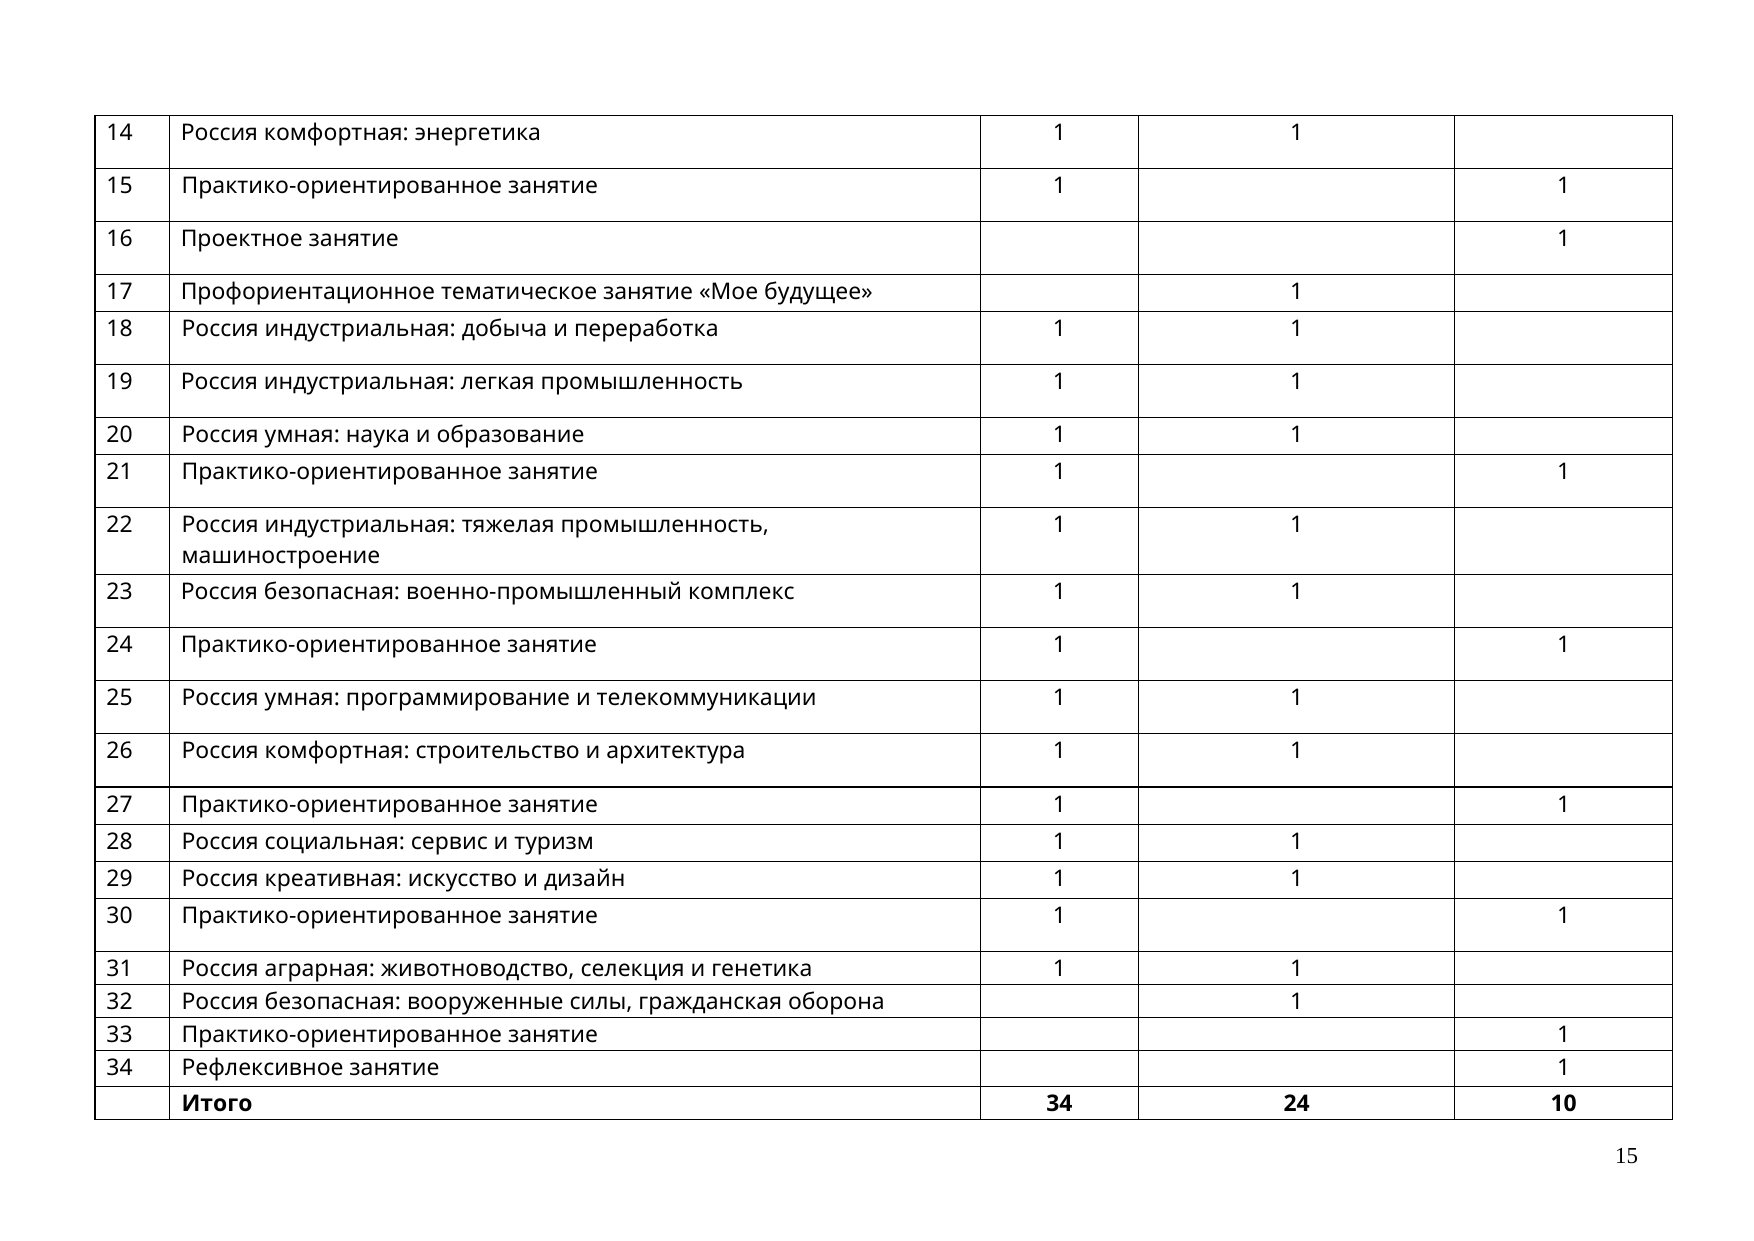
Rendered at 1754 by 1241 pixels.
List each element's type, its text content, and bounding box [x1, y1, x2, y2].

table_cell [1455, 116, 1672, 168]
table_cell 15 [96, 169, 169, 221]
table_cell 1 [981, 312, 1138, 364]
table_cell [981, 985, 1138, 1017]
table_cell Профориентационное тематическое занятие «Мое будущее» [170, 275, 980, 311]
table_cell 31 [96, 952, 169, 984]
table_cell [1139, 169, 1454, 221]
table_cell [981, 222, 1138, 274]
table_cell Практико-ориентированное занятие [170, 899, 980, 951]
table_cell 16 [96, 222, 169, 274]
table_cell 1 [981, 365, 1138, 417]
table_cell [1139, 222, 1454, 274]
table_cell Практико-ориентированное занятие [170, 455, 980, 507]
table_cell 1 [1139, 952, 1454, 984]
table_cell 1 [1455, 169, 1672, 221]
table_cell 1 [1455, 899, 1672, 951]
table_cell 18 [96, 312, 169, 364]
table_cell 29 [96, 862, 169, 898]
table_cell Россия индустриальная: тяжелая промышленность, машиностроение [170, 508, 980, 574]
table_cell 21 [96, 455, 169, 507]
table_cell 34 [96, 1051, 169, 1086]
table_cell Россия умная: программирование и телекоммуникации [170, 681, 980, 733]
table_cell 34 [981, 1087, 1138, 1119]
table_cell 1 [981, 681, 1138, 733]
table_cell 1 [981, 116, 1138, 168]
table_cell 27 [96, 788, 169, 824]
table_cell [1455, 275, 1672, 311]
table_cell 1 [981, 899, 1138, 951]
table_cell 22 [96, 508, 169, 574]
table_cell 25 [96, 681, 169, 733]
table_cell Россия умная: наука и образование [170, 418, 980, 453]
table_cell 10 [1455, 1087, 1672, 1119]
table_cell 1 [981, 825, 1138, 861]
table_cell 1 [981, 169, 1138, 221]
table_cell 1 [981, 455, 1138, 507]
table_cell [96, 1087, 169, 1119]
table_cell 1 [1455, 222, 1672, 274]
table_cell [1139, 1051, 1454, 1086]
table_cell 1 [1139, 116, 1454, 168]
table_cell [981, 1018, 1138, 1050]
table_cell Практико-ориентированное занятие [170, 628, 980, 680]
table_cell [1139, 788, 1454, 824]
table_cell 1 [1139, 575, 1454, 627]
table_cell Итого [170, 1087, 980, 1119]
table_cell 32 [96, 985, 169, 1017]
table_cell [1455, 734, 1672, 786]
table_cell [1455, 825, 1672, 861]
table_cell 14 [96, 116, 169, 168]
table_cell Практико-ориентированное занятие [170, 788, 980, 824]
table_cell [1455, 952, 1672, 984]
table_cell [1139, 628, 1454, 680]
table_cell 1 [1139, 734, 1454, 786]
table_cell 1 [981, 734, 1138, 786]
table_cell 1 [1455, 1018, 1672, 1050]
table_cell 28 [96, 825, 169, 861]
table_cell [1455, 418, 1672, 453]
table_cell Россия безопасная: вооруженные силы, гражданская оборона [170, 985, 980, 1017]
table_cell Россия креативная: искусство и дизайн [170, 862, 980, 898]
table_cell [1455, 575, 1672, 627]
table_cell 20 [96, 418, 169, 453]
table_cell 1 [1139, 275, 1454, 311]
table_cell Практико-ориентированное занятие [170, 169, 980, 221]
table_cell Россия комфортная: энергетика [170, 116, 980, 168]
table_cell 1 [981, 418, 1138, 453]
table_cell 26 [96, 734, 169, 786]
table_cell 1 [1455, 1051, 1672, 1086]
table_cell [1455, 365, 1672, 417]
table_cell Россия индустриальная: добыча и переработка [170, 312, 980, 364]
table_cell [1139, 455, 1454, 507]
table_cell 1 [1455, 788, 1672, 824]
table_cell Россия комфортная: строительство и архитектура [170, 734, 980, 786]
table_cell 23 [96, 575, 169, 627]
table_cell 1 [1455, 455, 1672, 507]
table_cell [981, 1051, 1138, 1086]
table_cell 1 [1455, 628, 1672, 680]
table_cell 1 [981, 952, 1138, 984]
table_cell 30 [96, 899, 169, 951]
table_cell 1 [1139, 312, 1454, 364]
table_cell [981, 275, 1138, 311]
table_cell Проектное занятие [170, 222, 980, 274]
table_cell 1 [1139, 508, 1454, 574]
table_cell 1 [981, 862, 1138, 898]
table_cell Россия аграрная: животноводство, селекция и генетика [170, 952, 980, 984]
table_cell 24 [1139, 1087, 1454, 1119]
table_cell [1455, 985, 1672, 1017]
table_cell 1 [981, 628, 1138, 680]
table_cell [1139, 1018, 1454, 1050]
table_cell Рефлексивное занятие [170, 1051, 980, 1086]
table_cell [1455, 508, 1672, 574]
table_cell 33 [96, 1018, 169, 1050]
table_cell Россия социальная: сервис и туризм [170, 825, 980, 861]
table_cell 1 [1139, 825, 1454, 861]
table_cell 1 [1139, 681, 1454, 733]
table_cell 1 [981, 788, 1138, 824]
table_cell 1 [1139, 365, 1454, 417]
table_cell [1455, 862, 1672, 898]
table_cell 17 [96, 275, 169, 311]
table_cell Россия безопасная: военно-промышленный комплекс [170, 575, 980, 627]
table_cell [1455, 312, 1672, 364]
table_cell 1 [981, 508, 1138, 574]
table_cell 1 [1139, 862, 1454, 898]
table_cell 1 [981, 575, 1138, 627]
table_cell 1 [1139, 418, 1454, 453]
table_cell [1455, 681, 1672, 733]
table_cell 19 [96, 365, 169, 417]
table_cell 1 [1139, 985, 1454, 1017]
table_cell 24 [96, 628, 169, 680]
table_cell Россия индустриальная: легкая промышленность [170, 365, 980, 417]
table_cell Практико-ориентированное занятие [170, 1018, 980, 1050]
table_cell [1139, 899, 1454, 951]
